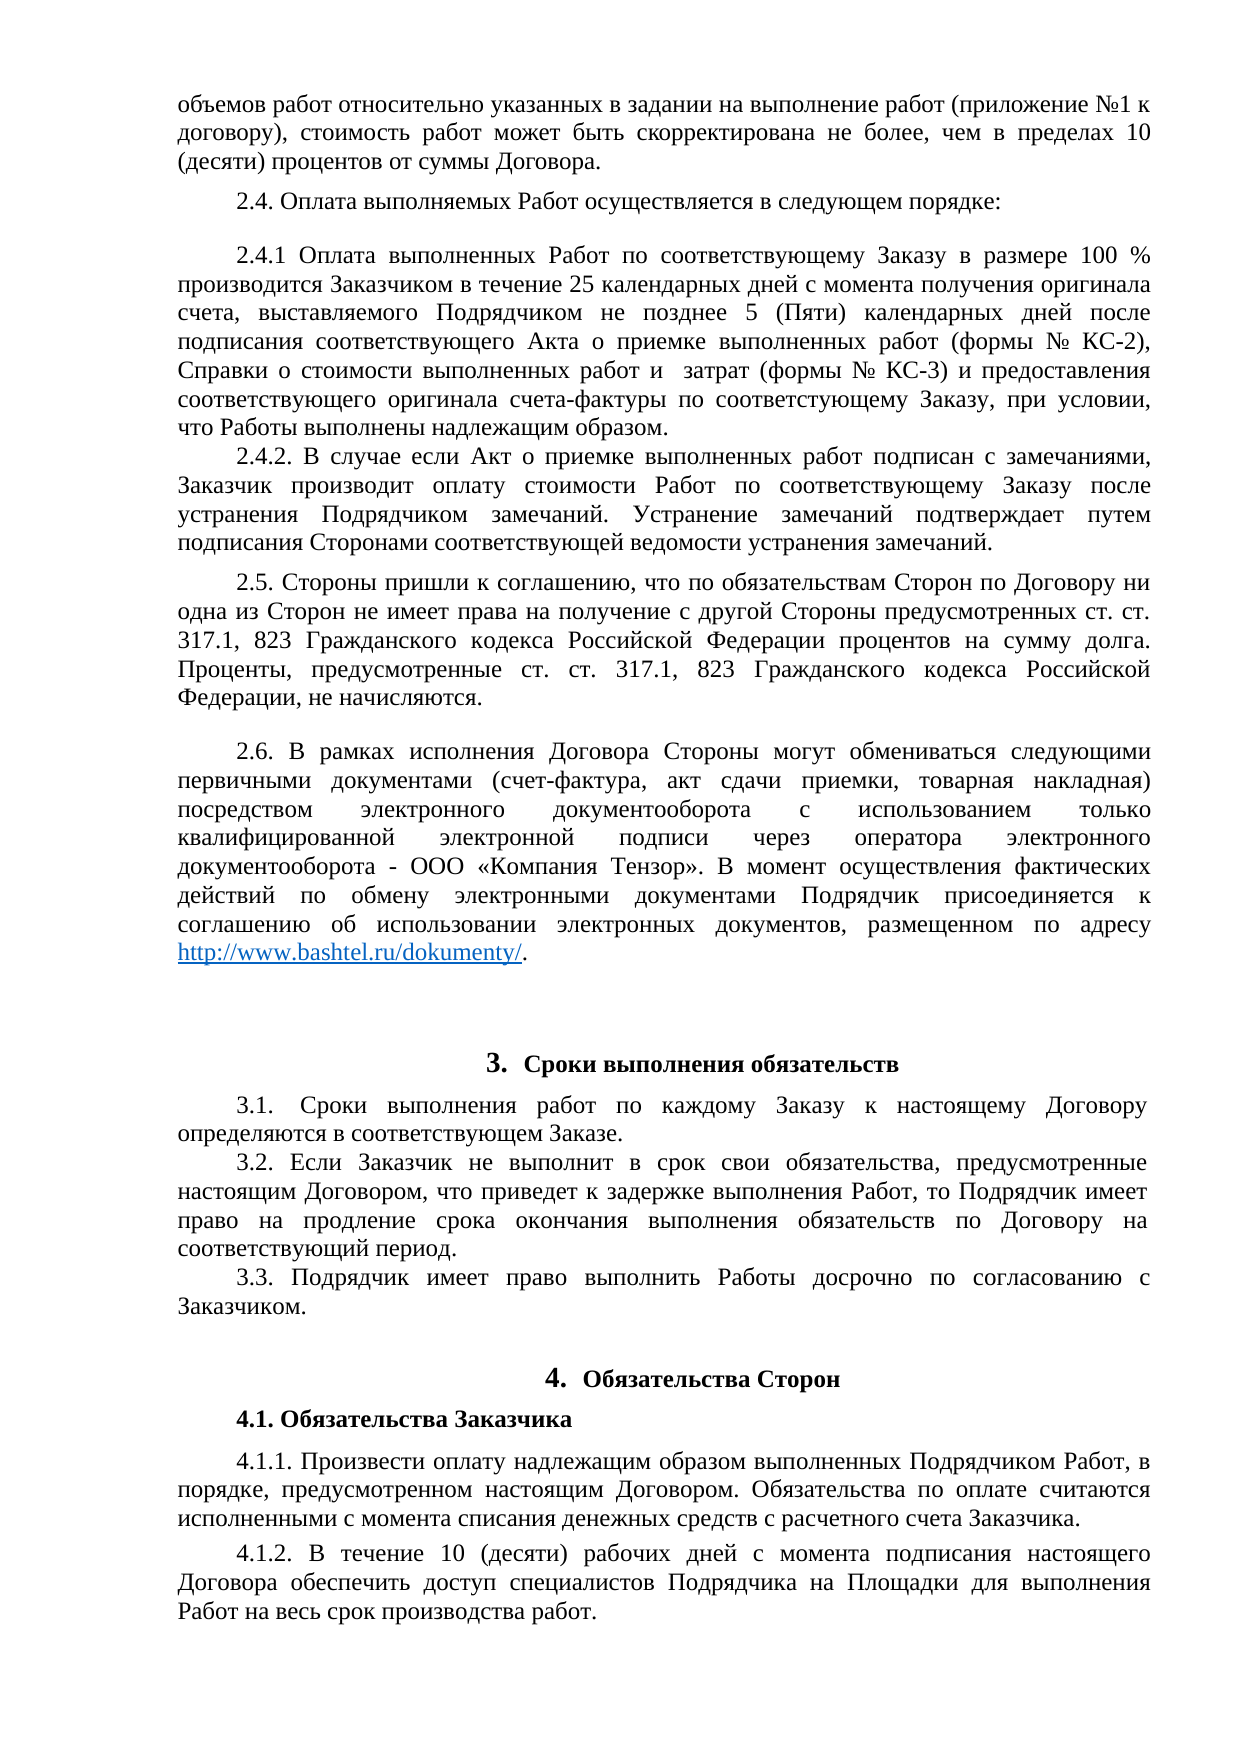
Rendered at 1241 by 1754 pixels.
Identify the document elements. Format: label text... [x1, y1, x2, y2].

list Сроки выполнения обязательств [233, 1045, 1152, 1078]
text 2.4.2. В случае если Акт о приемке выполненных работ подписан с замечаниями, Заказчик производит оплату стоимости Работ по соответствующему Заказу после устранения Подрядчиком замечаний. Устранение замечаний подтверждает путем подписания Сторонами соответствующей ведомости устранения замечаний. [177, 441, 1152, 556]
text 2.4. Оплата выполняемых Работ осуществляется в следующем порядке: [177, 186, 1152, 215]
text 4.1.2. В течение 10 (десяти) рабочих дней с момента подписания настоящего Договора обеспечить доступ специалистов Подрядчика на Площадки для выполнения Работ на весь срок производства работ. [177, 1538, 1152, 1624]
text 2.5. Стороны пришли к соглашению, что по обязательствам Сторон по Договору ни одна из Сторон не имеет права на получение с другой Стороны предусмотренных ст. ст. 317.1, 823 Гражданского кодекса Российской Федерации процентов на сумму долга. Проценты, предусмотренные ст. ст. 317.1, 823 Гражданского кодекса Российской Федерации, не начисляются. [177, 567, 1152, 711]
text 3.1. Сроки выполнения работ по каждому Заказу к настоящему Договору определяются в соответствующем Заказе. [177, 1090, 1148, 1147]
text 2.6. В рамках исполнения Договора Стороны могут обмениваться следующими первичными документами (счет-фактура, акт сдачи приемки, товарная накладная) посредством электронного документооборота с использованием только квалифицированной электронной подписи через оператора электронного документооборота - ООО «Компания Тензор». В момент осуществления фактических действий по обмену электронными документами Подрядчик присоединяется к соглашению об использовании электронных документов, размещенном по адресу http://www.bashtel.ru/dokumenty/. [177, 736, 1152, 966]
text 3.3. Подрядчик имеет право выполнить Работы досрочно по согласованию с Заказчиком. [177, 1262, 1152, 1320]
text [177, 89, 1152, 175]
text 3.2. Если Заказчик не выполнит в срок свои обязательства, предусмотренные настоящим Договором, что приведет к задержке выполнения Работ, то Подрядчик имеет право на продление срока окончания выполнения обязательств по Договору на соответствующий период. [177, 1147, 1148, 1262]
list Обязательства Сторон [233, 1360, 1152, 1393]
text 4.1.1. Произвести оплату надлежащим образом выполненных Подрядчиком Работ, в порядке, предусмотренном настоящим Договором. Обязательства по оплате считаются исполненными с момента списания денежных средств с расчетного счета Заказчика. [177, 1446, 1152, 1532]
text 4.1. Обязательства Заказчика [177, 1404, 1152, 1433]
text 2.4.1 Оплата выполненных Работ по соответствующему Заказу в размере 100 % производится Заказчиком в течение 25 календарных дней с момента получения оригинала счета, выставляемого Подрядчиком не позднее 5 (Пяти) календарных дней после подписания соответствующего Акта о приемке выполненных работ (формы № КС-2), Справки о стоимости выполненных работ и затрат (формы № КС-3) и предоставления соответствующего оригинала счета-фактуры по соответстующему Заказу, при условии, что Работы выполнены надлежащим образом. [177, 240, 1152, 441]
